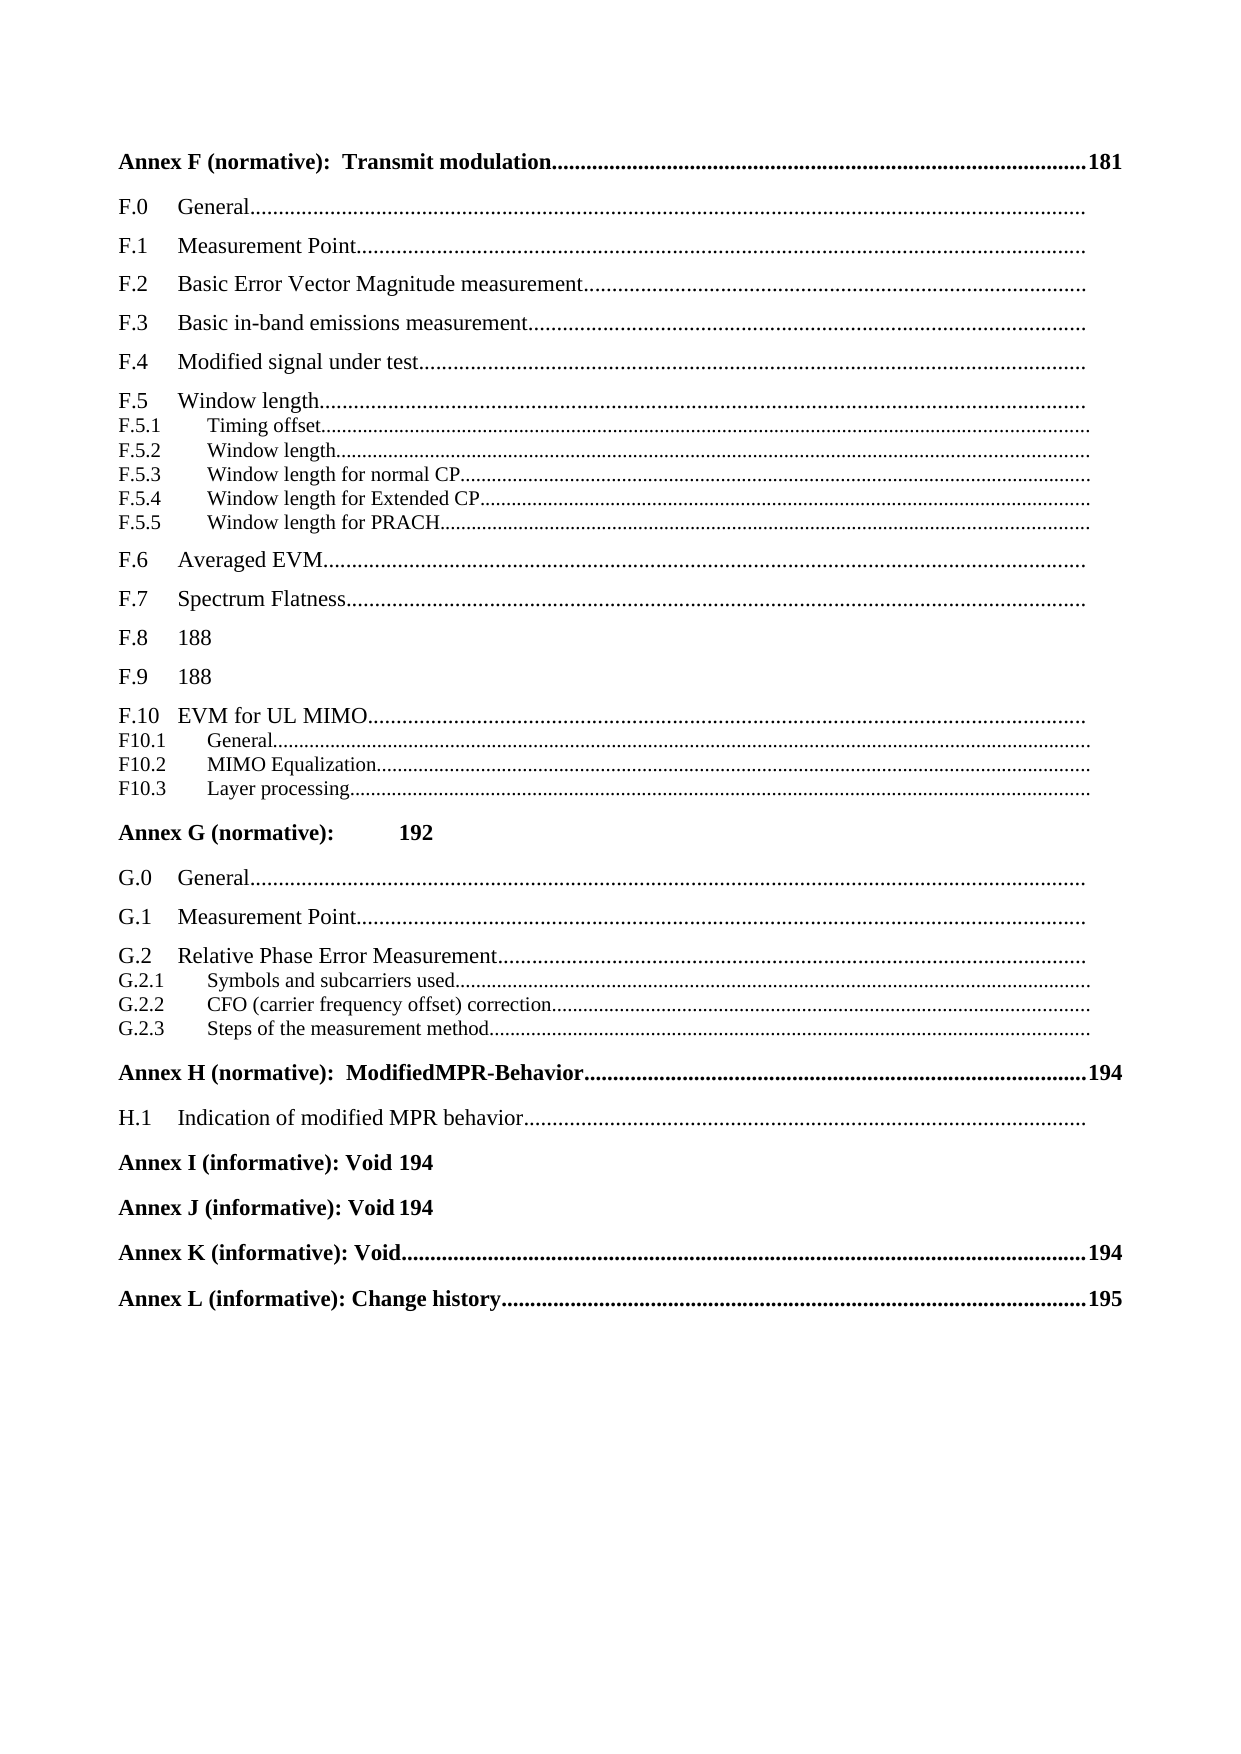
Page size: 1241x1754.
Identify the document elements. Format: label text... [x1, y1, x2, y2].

text F.0 General 181 [118, 193, 1078, 219]
text F.10 EVM for UL MIMO 189 [118, 702, 1078, 728]
text Annex K (informative): Void 194 [118, 1239, 1122, 1266]
text Annex H (normative): ModifiedMPR-Behavior 194 [118, 1059, 1122, 1085]
text F.5.1 Timing offset 184 [118, 413, 1078, 437]
text F10.3 Layer processing 190 [118, 776, 1078, 800]
text G.0 General 192 [118, 864, 1078, 890]
text G.2.3 Steps of the measurement method 193 [118, 1016, 1078, 1040]
text Annex J (informative): Void 194 [118, 1194, 1122, 1221]
text G.1 Measurement Point 192 [118, 903, 1078, 929]
text F.5.4 Window length for Extended CP 186 [118, 486, 1078, 510]
text F.8 188 [118, 624, 1078, 650]
text Annex G (normative): 192 [118, 819, 1122, 845]
text F.6 Averaged EVM 187 [118, 546, 1078, 573]
text H.1 Indication of modified MPR behavior 194 [118, 1104, 1078, 1131]
text F10.1 General 189 [118, 728, 1078, 752]
text F10.2 MIMO Equalization 190 [118, 752, 1078, 776]
text F.1 Measurement Point 181 [118, 232, 1078, 258]
text F.5.3 Window length for normal CP 184 [118, 462, 1078, 486]
text F.4 Modified signal under test 182 [118, 348, 1078, 374]
text G.2 Relative Phase Error Measurement 193 [118, 942, 1078, 968]
text F.9 188 [118, 663, 1078, 689]
text F.5.2 Window length 184 [118, 437, 1078, 462]
text Annex L (informative): Change history 195 [118, 1284, 1122, 1311]
text F.2 Basic Error Vector Magnitude measurement 181 [118, 271, 1078, 297]
text G.2.2 CFO (carrier frequency offset) correction 193 [118, 992, 1078, 1016]
text Annex F (normative): Transmit modulation 181 [118, 148, 1122, 174]
text F.3 Basic in-band emissions measurement 182 [118, 309, 1078, 336]
text Annex I (informative): Void 194 [118, 1149, 1122, 1176]
text F.5.5 Window length for PRACH 186 [118, 510, 1078, 534]
text G.2.1 Symbols and subcarriers used 193 [118, 968, 1078, 992]
text F.5 Window length 184 [118, 387, 1078, 413]
text F.7 Spectrum Flatness 188 [118, 585, 1078, 611]
